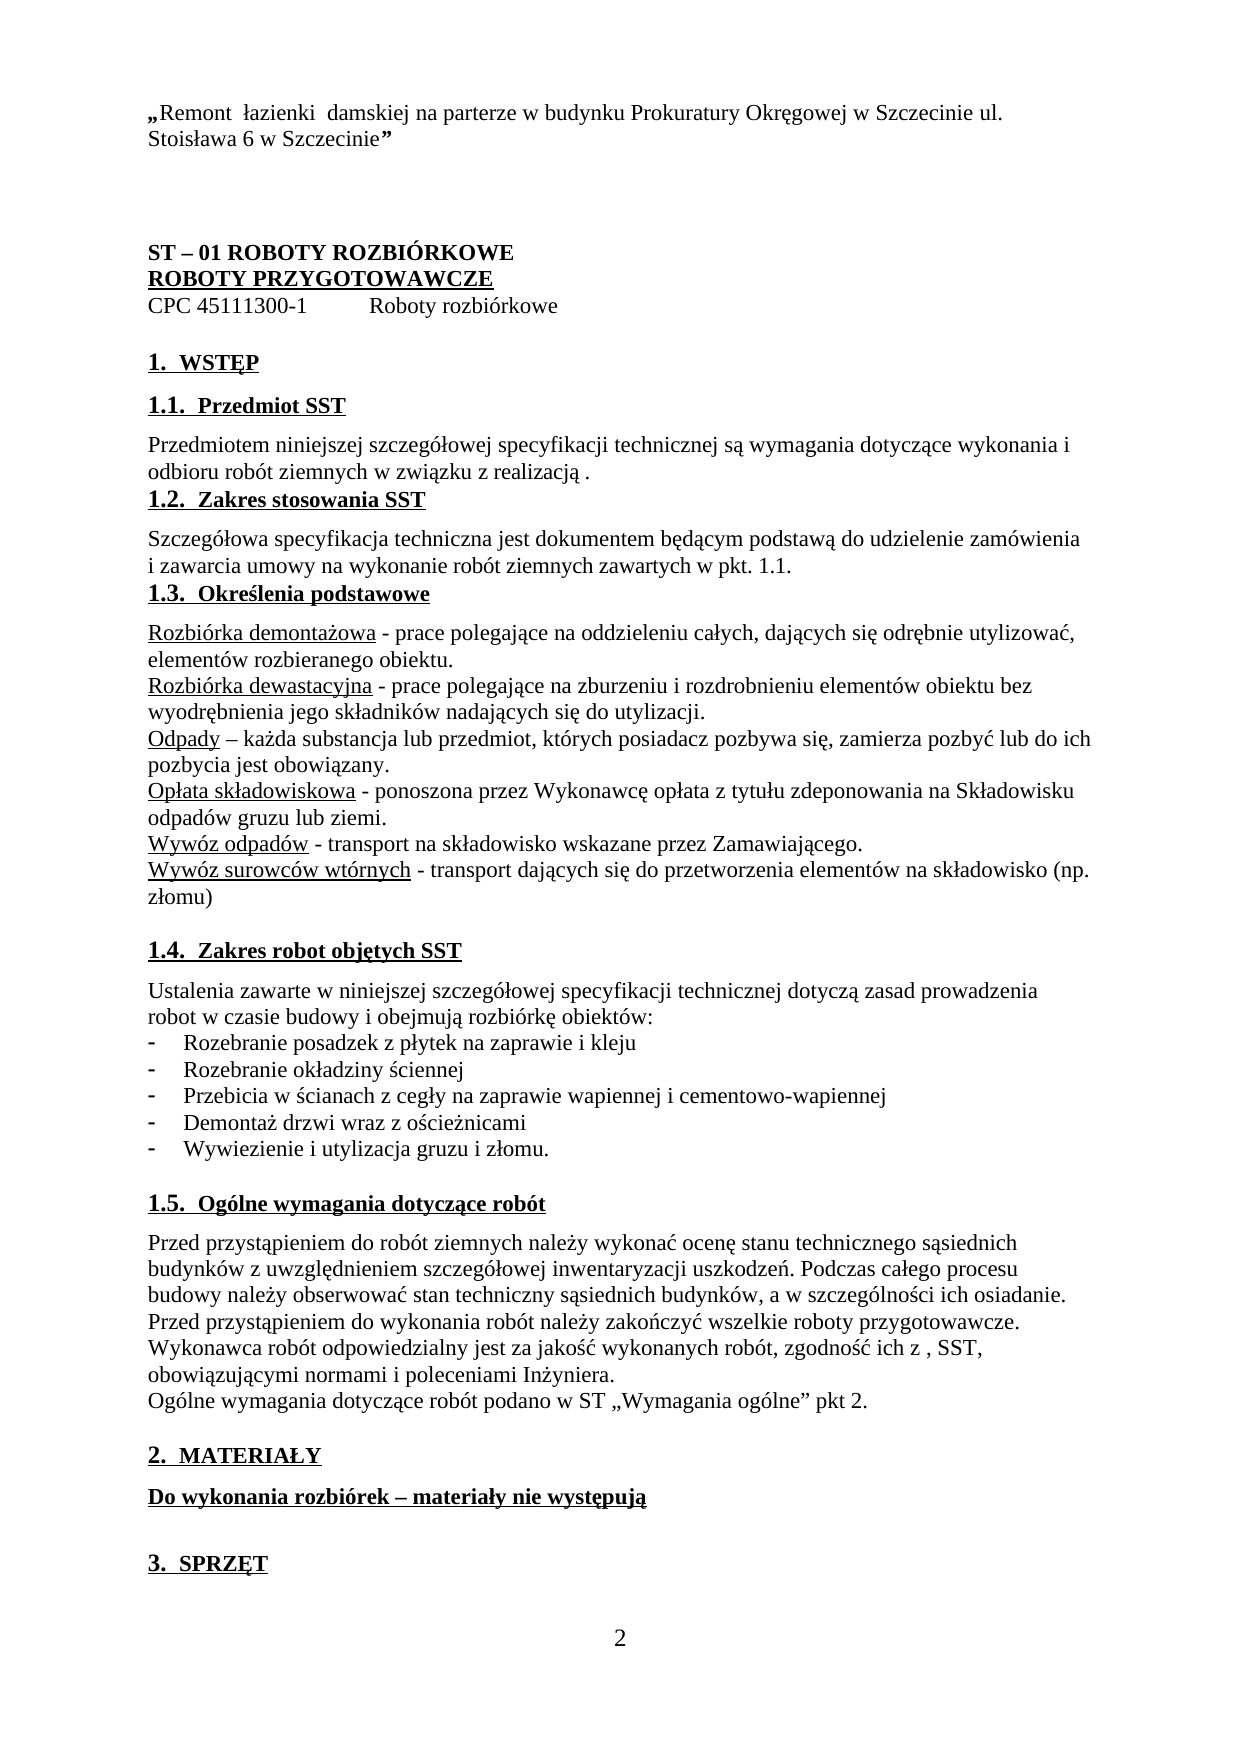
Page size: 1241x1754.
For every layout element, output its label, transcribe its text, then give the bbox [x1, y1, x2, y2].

text ROBOTY PRZYGOTOWAWCZE [148, 266, 1093, 292]
text ST – 01 ROBOTY ROZBIÓRKOWE [148, 239, 1093, 266]
text Ogólne wymagania dotyczące robót [148, 1188, 1093, 1216]
text Szczegółowa specyfikacja techniczna jest dokumentem będącym podstawą do udzielenie zamówienia i zawarcia umowy na wykonanie robót ziemnych zawartych w pkt. 1.1. [148, 525, 1093, 578]
text Opłata składowiskowa - ponoszona przez Wykonawcę opłata z tytułu zdeponowania na Składowisku odpadów gruzu lub ziemi. [148, 777, 1093, 830]
list WSTĘP [148, 347, 1093, 376]
list Wywiezienie i utylizacja gruzu i złomu. [148, 1135, 1093, 1161]
text SPRZĘT [148, 1548, 1093, 1577]
list Do wykonania rozbiórek – materiały nie występują [148, 1483, 1093, 1509]
text Odpady – każda substancja lub przedmiot, których posiadacz pozbywa się, zamierza pozbyć lub do ich pozbycia jest obowiązany. [148, 725, 1093, 777]
text Przedmiot SST [148, 390, 1093, 419]
text Zakres stosowania SST [148, 484, 1093, 513]
list Rozebranie okładziny ściennej [148, 1056, 1093, 1082]
text Przed przystąpieniem do robót ziemnych należy wykonać ocenę stanu technicznego sąsiednich budynków z uwzględnieniem szczegółowej inwentaryzacji uszkodzeń. Podczas całego procesu budowy należy obserwować stan techniczny sąsiednich budynków, a w szczególności ich osiadanie. Przed przystąpieniem do wykonania robót należy zakończyć wszelkie roboty przygotowawcze. [148, 1229, 1093, 1334]
text Zakres robot objętych SST [148, 936, 1093, 964]
list Przebicia w ścianach z cegły na zaprawie wapiennej i cementowo-wapiennej [148, 1082, 1093, 1108]
text Ogólne wymagania dotyczące robót podano w ST „Wymagania ogólne” pkt 2. [148, 1387, 1093, 1413]
text Wywóz odpadów - transport na składowisko wskazane przez Zamawiającego. [148, 830, 1093, 856]
list Demontaż drzwi wraz z ościeżnicami [148, 1108, 1093, 1135]
text Wywóz surowców wtórnych - transport dających się do przetworzenia elementów na składowisko (np. złomu) [148, 856, 1093, 909]
text Określenia podstawowe [148, 578, 1093, 607]
text Rozbiórka demontażowa - prace polegające na oddzieleniu całych, dających się odrębnie utylizować, elementów rozbieranego obiektu. [148, 619, 1093, 672]
text MATERIAŁY [148, 1440, 1093, 1468]
text Przedmiotem niniejszej szczegółowej specyfikacji technicznej są wymagania dotyczące wykonania i odbioru robót ziemnych w związku z realizacją . [148, 431, 1093, 484]
text Ustalenia zawarte w niniejszej szczegółowej specyfikacji technicznej dotyczą zasad prowadzenia robot w czasie budowy i obejmują rozbiórkę obiektów: [148, 977, 1093, 1029]
text CPC 45111300-1 Roboty rozbiórkowe [148, 292, 1093, 318]
list Rozebranie posadzek z płytek na zaprawie i kleju [148, 1029, 1093, 1056]
text Wykonawca robót odpowiedzialny jest za jakość wykonanych robót, zgodność ich z , SST, obowiązującymi normami i poleceniami Inżyniera. [148, 1334, 1093, 1387]
text Rozbiórka dewastacyjna - prace polegające na zburzeniu i rozdrobnieniu elementów obiektu bez wyodrębnienia jego składników nadających się do utylizacji. [148, 672, 1093, 725]
